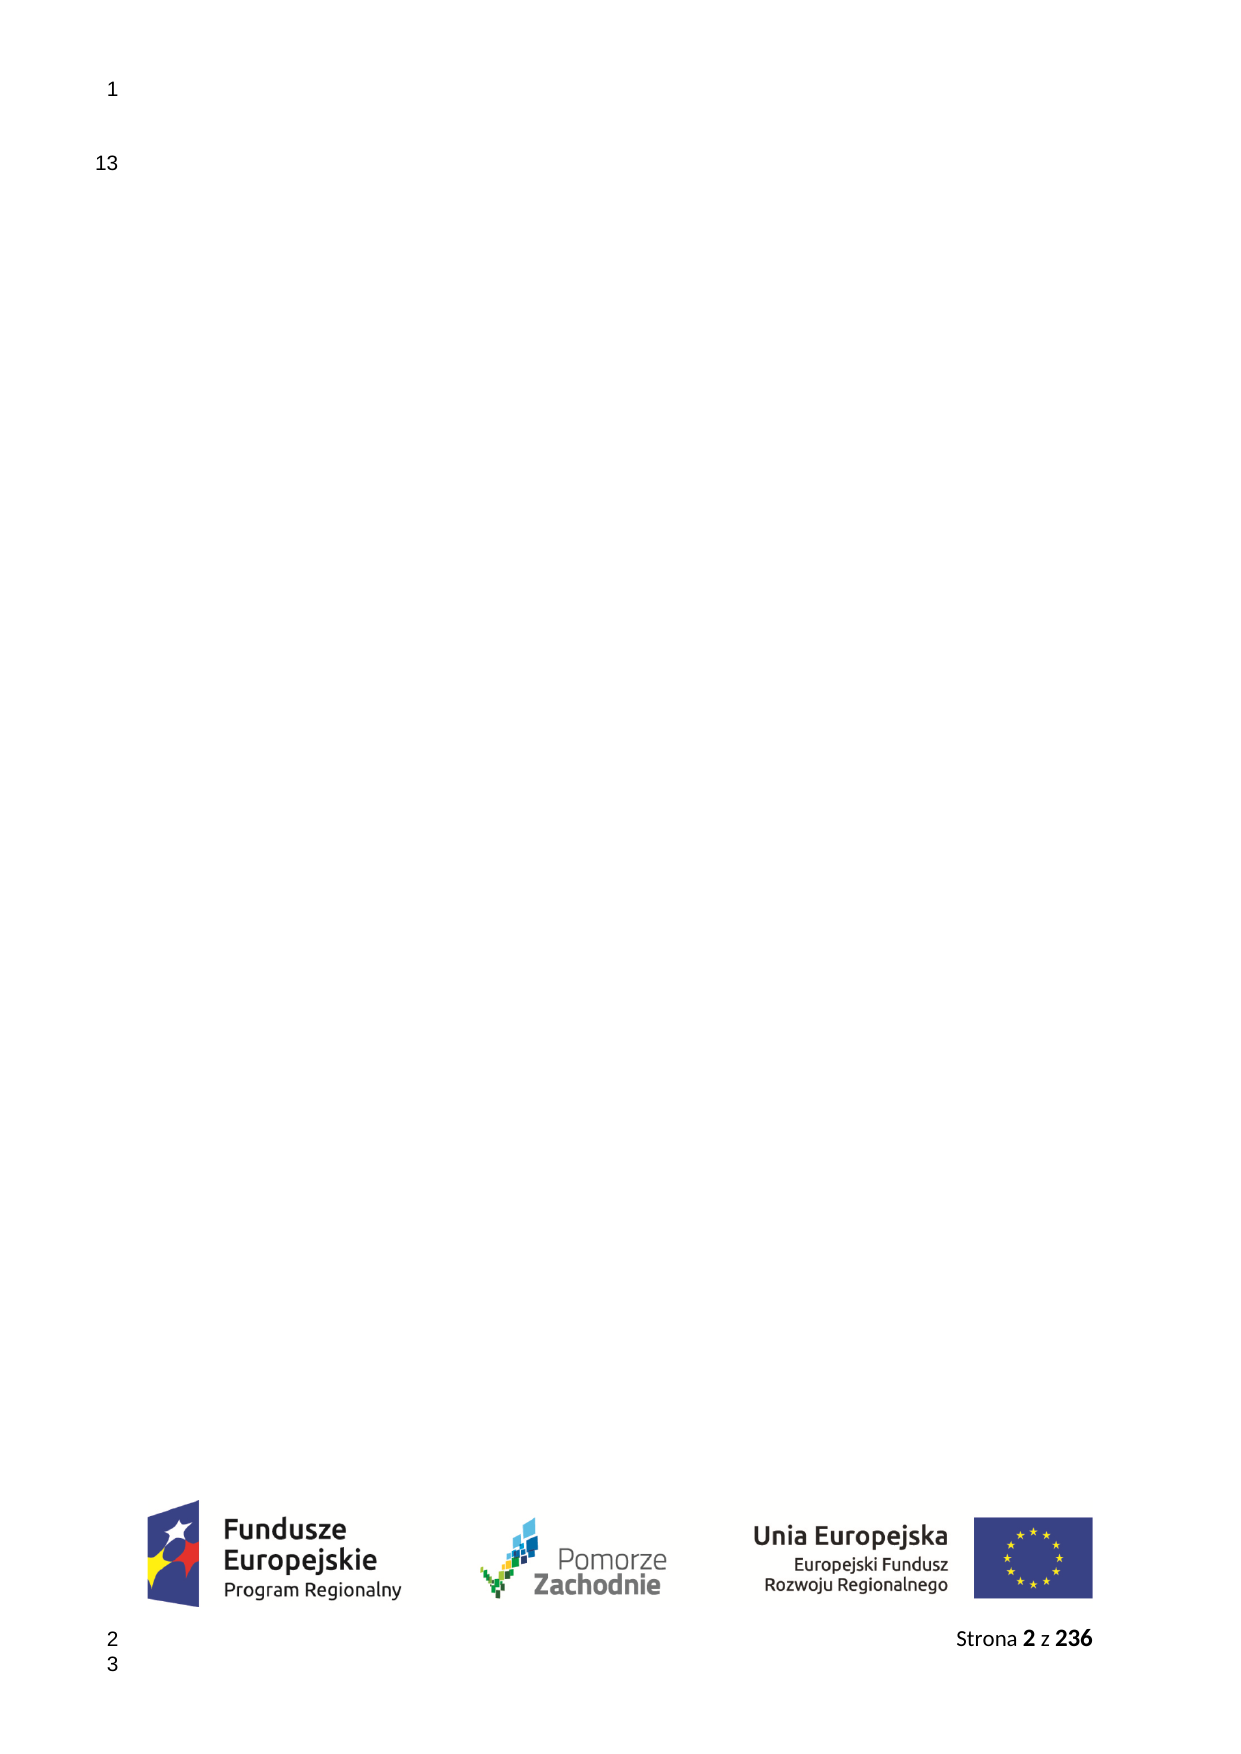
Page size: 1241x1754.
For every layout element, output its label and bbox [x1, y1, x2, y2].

picture [147, 1500, 1093, 1607]
